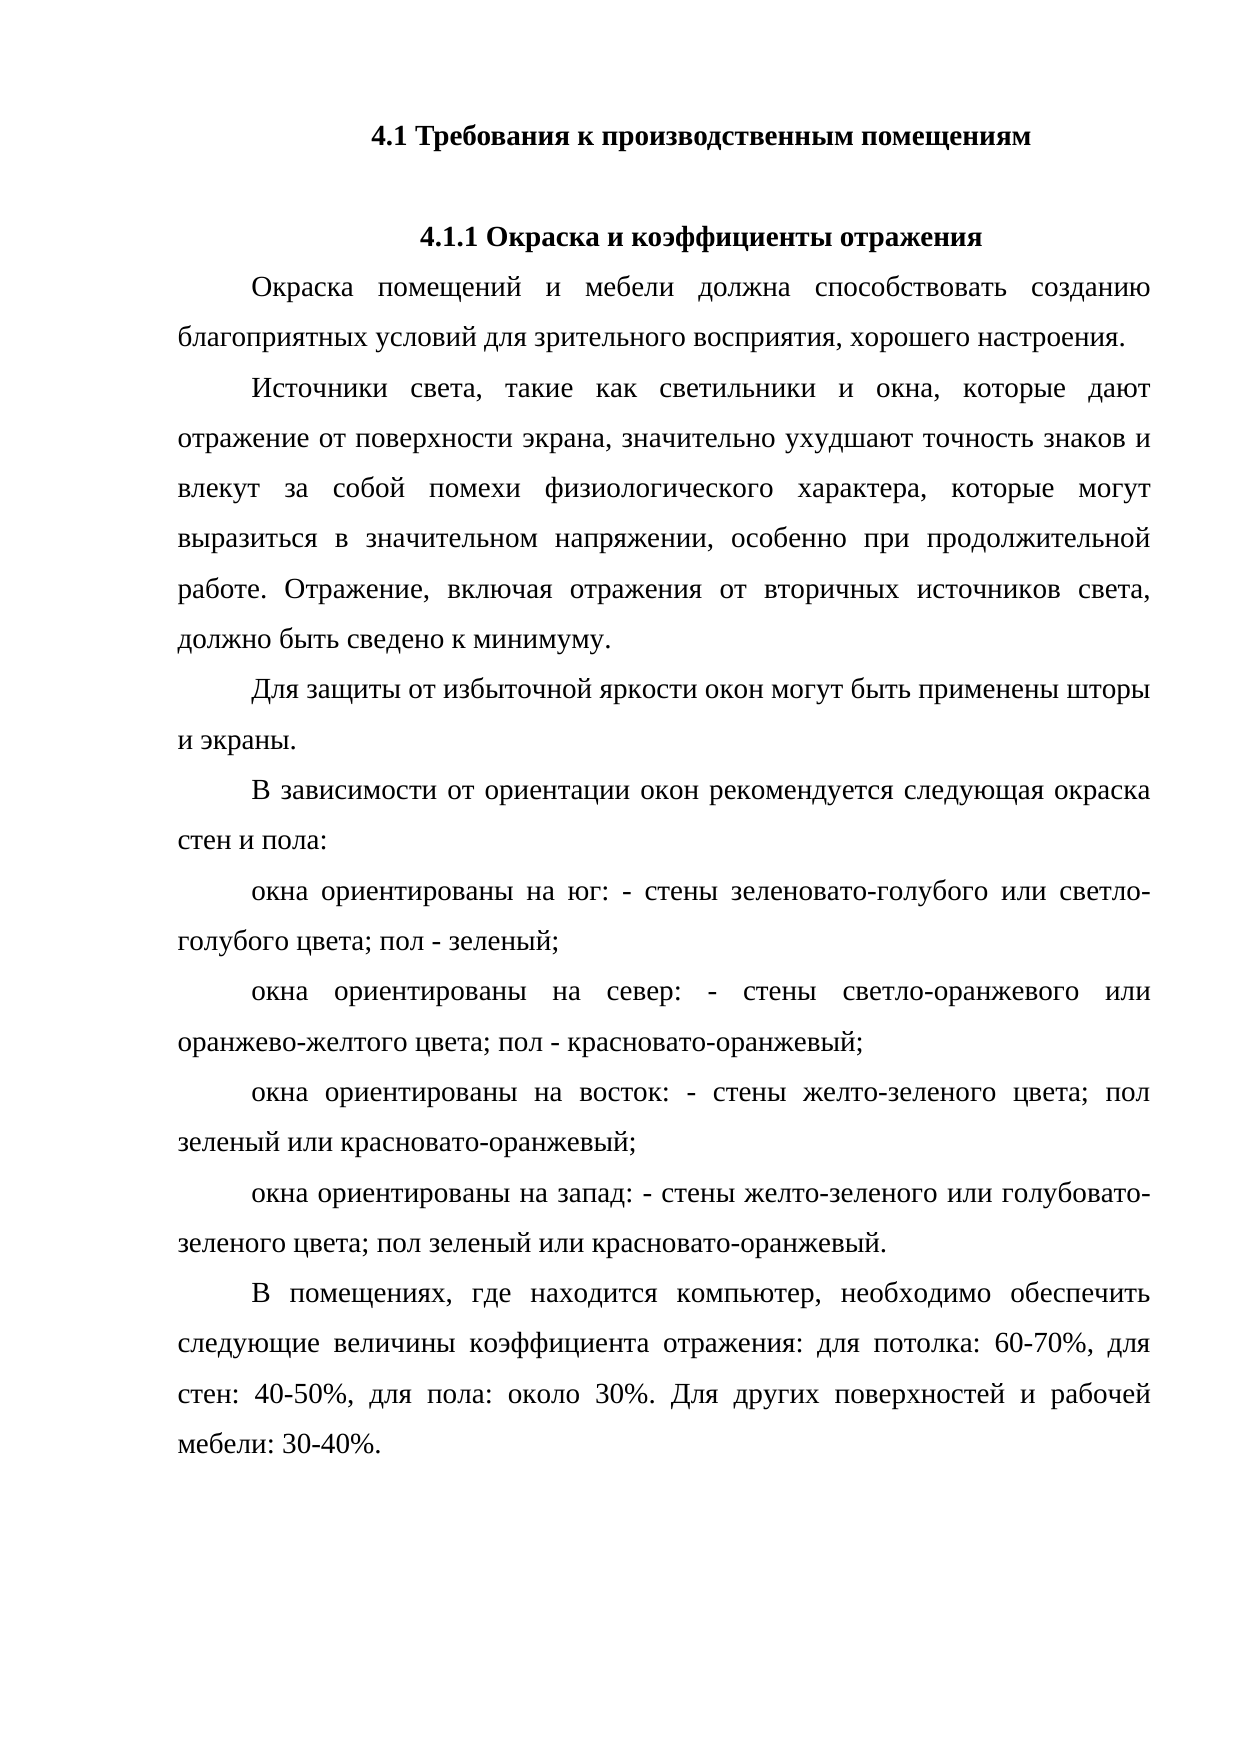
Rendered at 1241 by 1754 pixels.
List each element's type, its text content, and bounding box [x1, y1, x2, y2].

text 4.1.1 Окраска и коэффициенты отражения [177, 219, 1152, 252]
text окна ориентированы на запад: - стены желто-зеленого или голубовато-зеленого цвета; пол зеленый или красновато-оранжевый. [177, 1175, 1152, 1258]
text окна ориентированы на восток: - стены желто-зеленого цвета; пол зеленый или красновато-оранжевый; [177, 1074, 1152, 1158]
text 4.1 Требования к производственным помещениям [177, 118, 1152, 152]
text В зависимости от ориентации окон рекомендуется следующая окраска стен и пола: [177, 772, 1152, 856]
text Для защиты от избыточной яркости окон могут быть применены шторы и экраны. [177, 672, 1152, 755]
text окна ориентированы на юг: - стены зеленовато-голубого или светло-голубого цвета; пол - зеленый; [177, 873, 1152, 957]
text Источники света, такие как светильники и окна, которые дают отражение от поверхности экрана, значительно ухудшают точность знаков и влекут за собой помехи физиологического характера, которые могут выразиться в значительном напряжении, особенно при продолжительной работе. Отражение, включая отражения от вторичных источников света, должно быть сведено к минимуму. [177, 370, 1152, 655]
text Окраска помещений и мебели должна способствовать созданию благоприятных условий для зрительного восприятия, хорошего настроения. [177, 269, 1152, 353]
text В помещениях, где находится компьютер, необходимо обеспечить следующие величины коэффициента отражения: для потолка: 60-70%, для стен: 40-50%, для пола: около 30%. Для других поверхностей и рабочей мебели: 30-40%. [177, 1275, 1152, 1460]
text окна ориентированы на север: - стены светло-оранжевого или оранжево-желтого цвета; пол - красновато-оранжевый; [177, 973, 1152, 1057]
